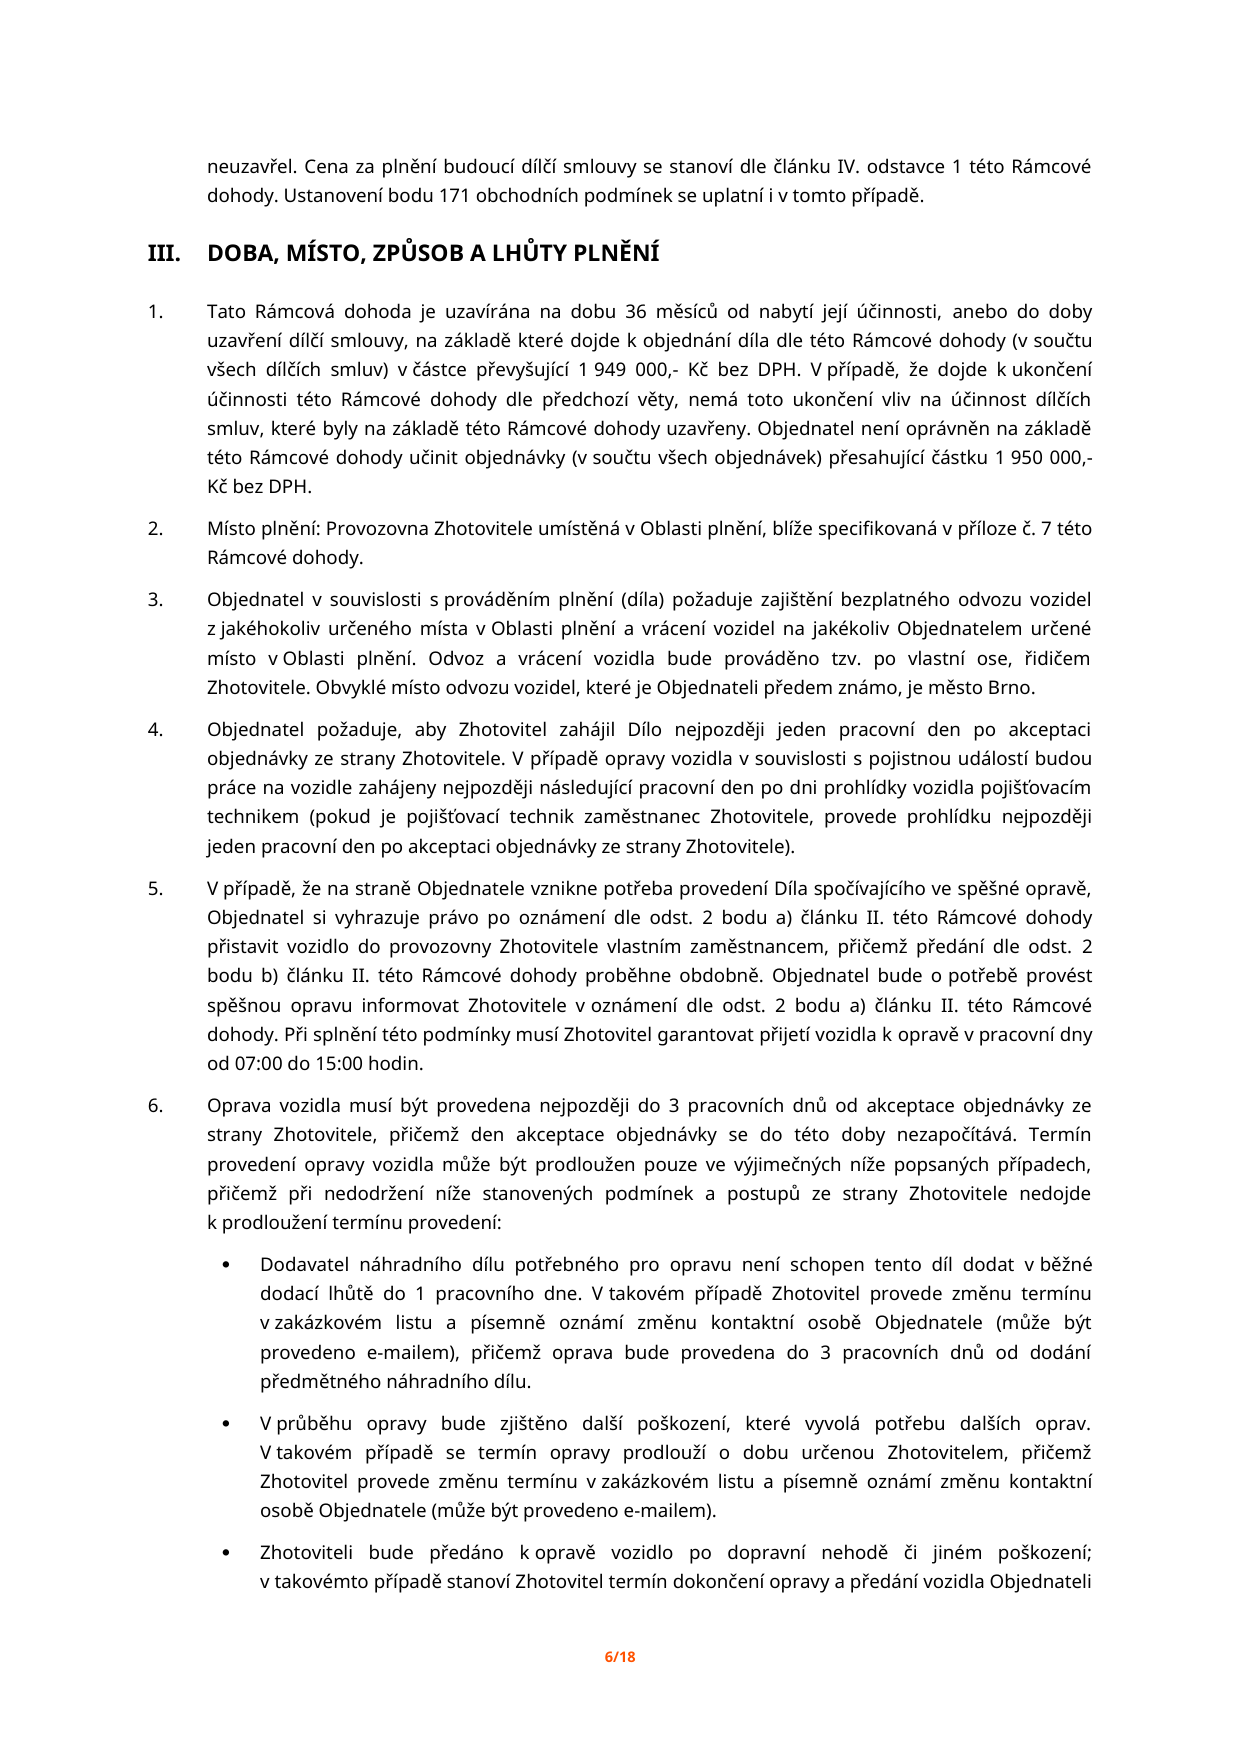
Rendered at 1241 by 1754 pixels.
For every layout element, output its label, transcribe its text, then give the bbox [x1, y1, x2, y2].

list Dodavatel náhradního dílu potřebného pro opravu není schopen tento díl dodat v běžné dodací lhůtě do 1 pracovního dne. V takovém případě Zhotovitel provede změnu termínu v zakázkovém listu a písemně oznámí změnu kontaktní osobě Objednatele (může být provedeno e-mailem), přičemž oprava bude provedena do 3 pracovních dnů od dodání předmětného náhradního dílu. [223, 1251, 1092, 1394]
text DOBA, MÍSTO, ZPŮSOB A LHŮTY PLNĚNÍ [148, 237, 1092, 268]
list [223, 1539, 1092, 1594]
list Místo plnění: Provozovna Zhotovitele umístěná v Oblasti plnění, blíže specifikovaná v příloze č. 7 této Rámcové dohody. [148, 515, 1092, 570]
list Oprava vozidla musí být provedena nejpozději do 3 pracovních dnů od akceptace objednávky ze strany Zhotovitele, přičemž den akceptace objednávky se do této doby nezapočítává. Termín provedení opravy vozidla může být prodloužen pouze ve výjimečných níže popsaných případech, přičemž při nedodržení níže stanovených podmínek a postupů ze strany Zhotovitele nedojde k prodloužení termínu provedení: [148, 1092, 1092, 1235]
list V případě, že na straně Objednatele vznikne potřeba provedení Díla spočívajícího ve spěšné opravě, Objednatel si vyhrazuje právo po oznámení dle odst. 2 bodu a) článku II. této Rámcové dohody přistavit vozidlo do provozovny Zhotovitele vlastním zaměstnancem, přičemž předání dle odst. 2 bodu b) článku II. této Rámcové dohody proběhne obdobně. Objednatel bude o potřebě provést spěšnou opravu informovat Zhotovitele v oznámení dle odst. 2 bodu a) článku II. této Rámcové dohody. Při splnění této podmínky musí Zhotovitel garantovat přijetí vozidla k opravě v pracovní dny od 07:00 do 15:00 hodin. [148, 875, 1092, 1076]
list Objednatel požaduje, aby Zhotovitel zahájil Dílo nejpozději jeden pracovní den po akceptaci objednávky ze strany Zhotovitele. V případě opravy vozidla v souvislosti s pojistnou událostí budou práce na vozidle zahájeny nejpozději následující pracovní den po dni prohlídky vozidla pojišťovacím technikem (pokud je pojišťovací technik zaměstnanec Zhotovitele, provede prohlídku nejpozději jeden pracovní den po akceptaci objednávky ze strany Zhotovitele). [148, 716, 1092, 859]
list V průběhu opravy bude zjištěno další poškození, které vyvolá potřebu dalších oprav. V takovém případě se termín opravy prodlouží o dobu určenou Zhotovitelem, přičemž Zhotovitel provede změnu termínu v zakázkovém listu a písemně oznámí změnu kontaktní osobě Objednatele (může být provedeno e-mailem). [223, 1410, 1092, 1523]
list Tato Rámcová dohoda je uzavírána na dobu 36 měsíců od nabytí její účinnosti, anebo do doby uzavření dílčí smlouvy, na základě které dojde k objednání díla dle této Rámcové dohody (v součtu všech dílčích smluv) v částce převyšující 1 949 000,- Kč bez DPH. V případě, že dojde k ukončení účinnosti této Rámcové dohody dle předchozí věty, nemá toto ukončení vliv na účinnost dílčích smluv, které byly na základě této Rámcové dohody uzavřeny. Objednatel není oprávněn na základě této Rámcové dohody učinit objednávky (v součtu všech objednávek) přesahující částku 1 950 000,- Kč bez DPH. [148, 298, 1092, 499]
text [148, 153, 1092, 208]
list Objednatel v souvislosti s prováděním plnění (díla) požaduje zajištění bezplatného odvozu vozidel z jakéhokoliv určeného místa v Oblasti plnění a vrácení vozidel na jakékoliv Objednatelem určené místo v Oblasti plnění. Odvoz a vrácení vozidla bude prováděno tzv. po vlastní ose, řidičem Zhotovitele. Obvyklé místo odvozu vozidel, které je Objednateli předem známo, je město Brno. [148, 586, 1092, 700]
